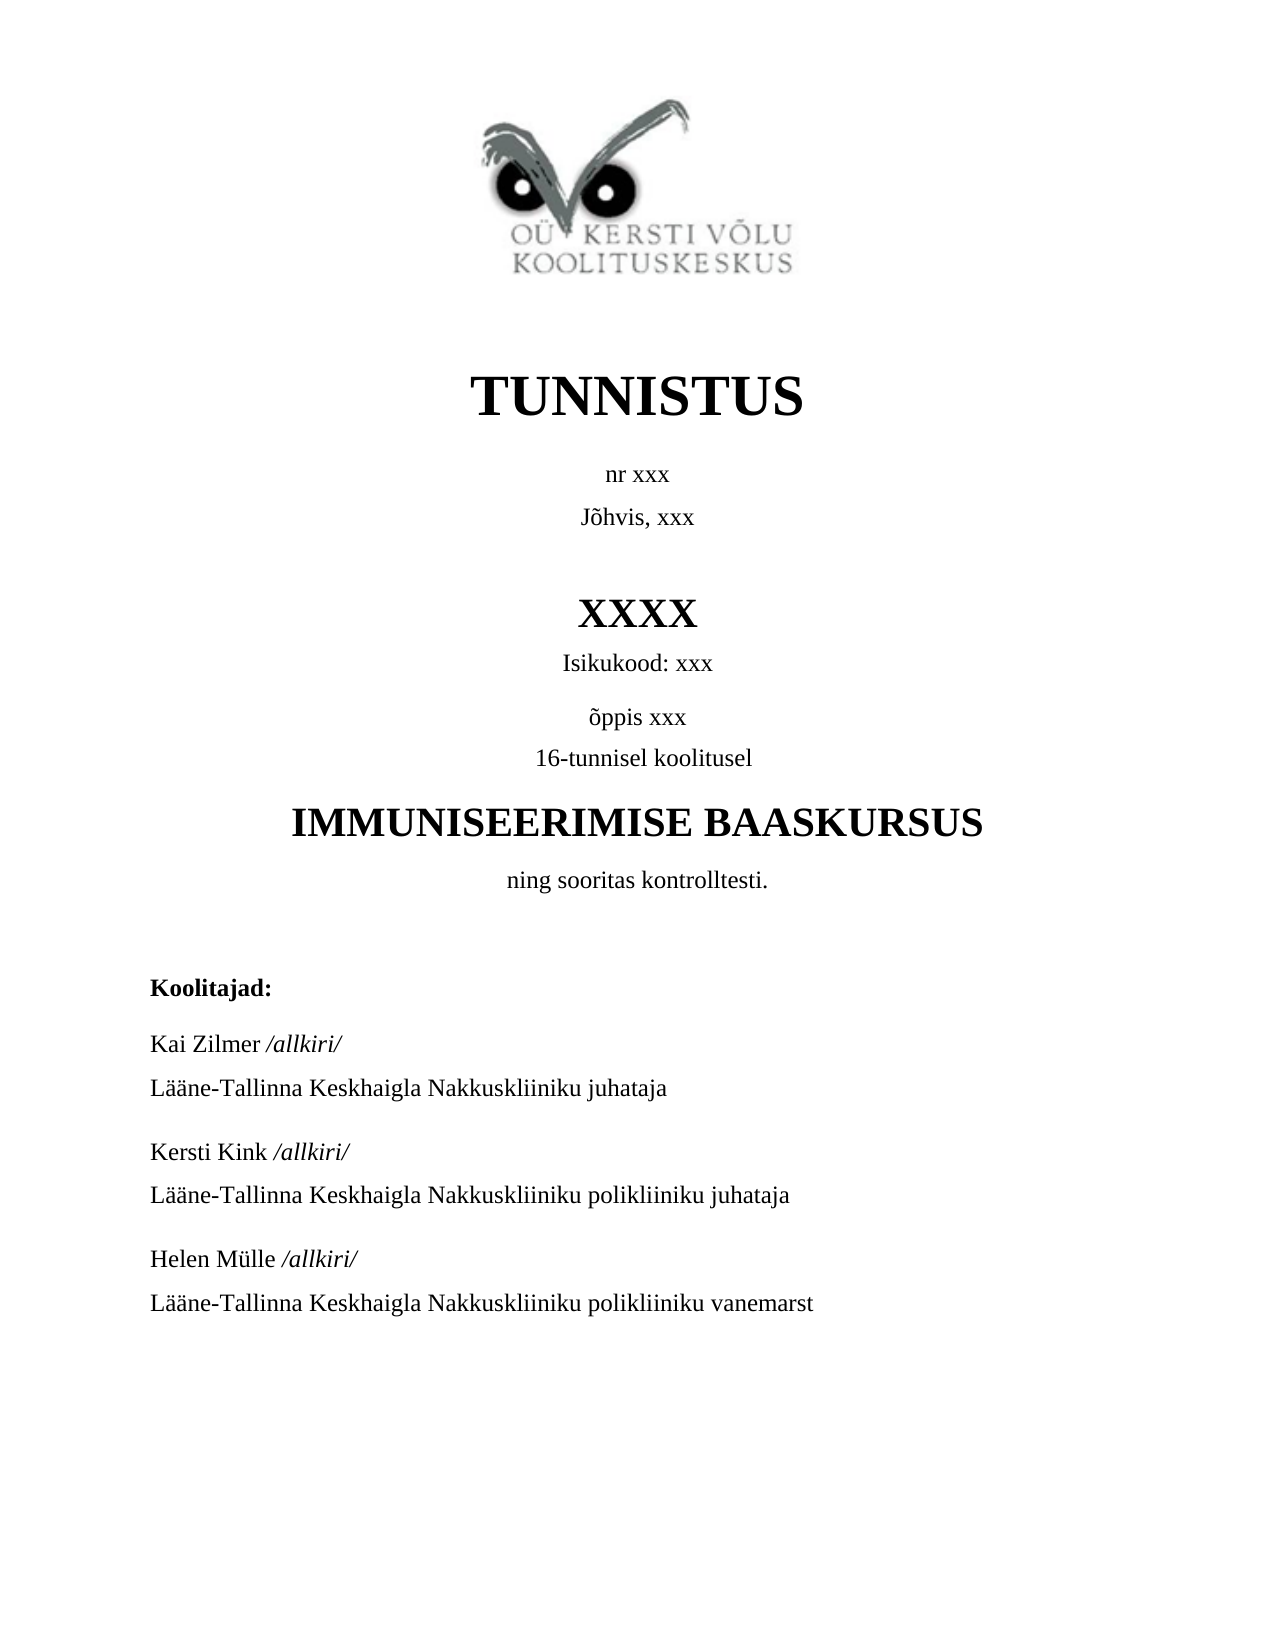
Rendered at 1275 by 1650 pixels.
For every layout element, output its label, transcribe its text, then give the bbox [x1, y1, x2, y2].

text ning sooritas kontrolltesti. [150, 865, 1125, 894]
text 16-tunnisel koolitusel [150, 743, 1125, 772]
picture [471, 93, 804, 283]
text Koolitajad: [150, 973, 1125, 1002]
text nr xxx Jõhvis, xxx [150, 459, 1125, 531]
text TUNNISTUS [150, 361, 1125, 428]
text IMMUNISEERIMISE BAASKURSUS [150, 798, 1125, 846]
text Helen Mülle /allkiri/ Lääne-Tallinna Keskhaigla Nakkuskliiniku polikliiniku vanemarst [150, 1244, 1125, 1316]
text Kai Zilmer /allkiri/ Lääne-Tallinna Keskhaigla Nakkuskliiniku juhataja [150, 1028, 1125, 1102]
text Kersti Kink /allkiri/ Lääne-Tallinna Keskhaigla Nakkuskliiniku polikliiniku juhataja [150, 1137, 1125, 1209]
text Isikukood: xxx [150, 648, 1125, 677]
text õppis xxx [150, 702, 1125, 731]
text XXXX [150, 588, 1125, 636]
